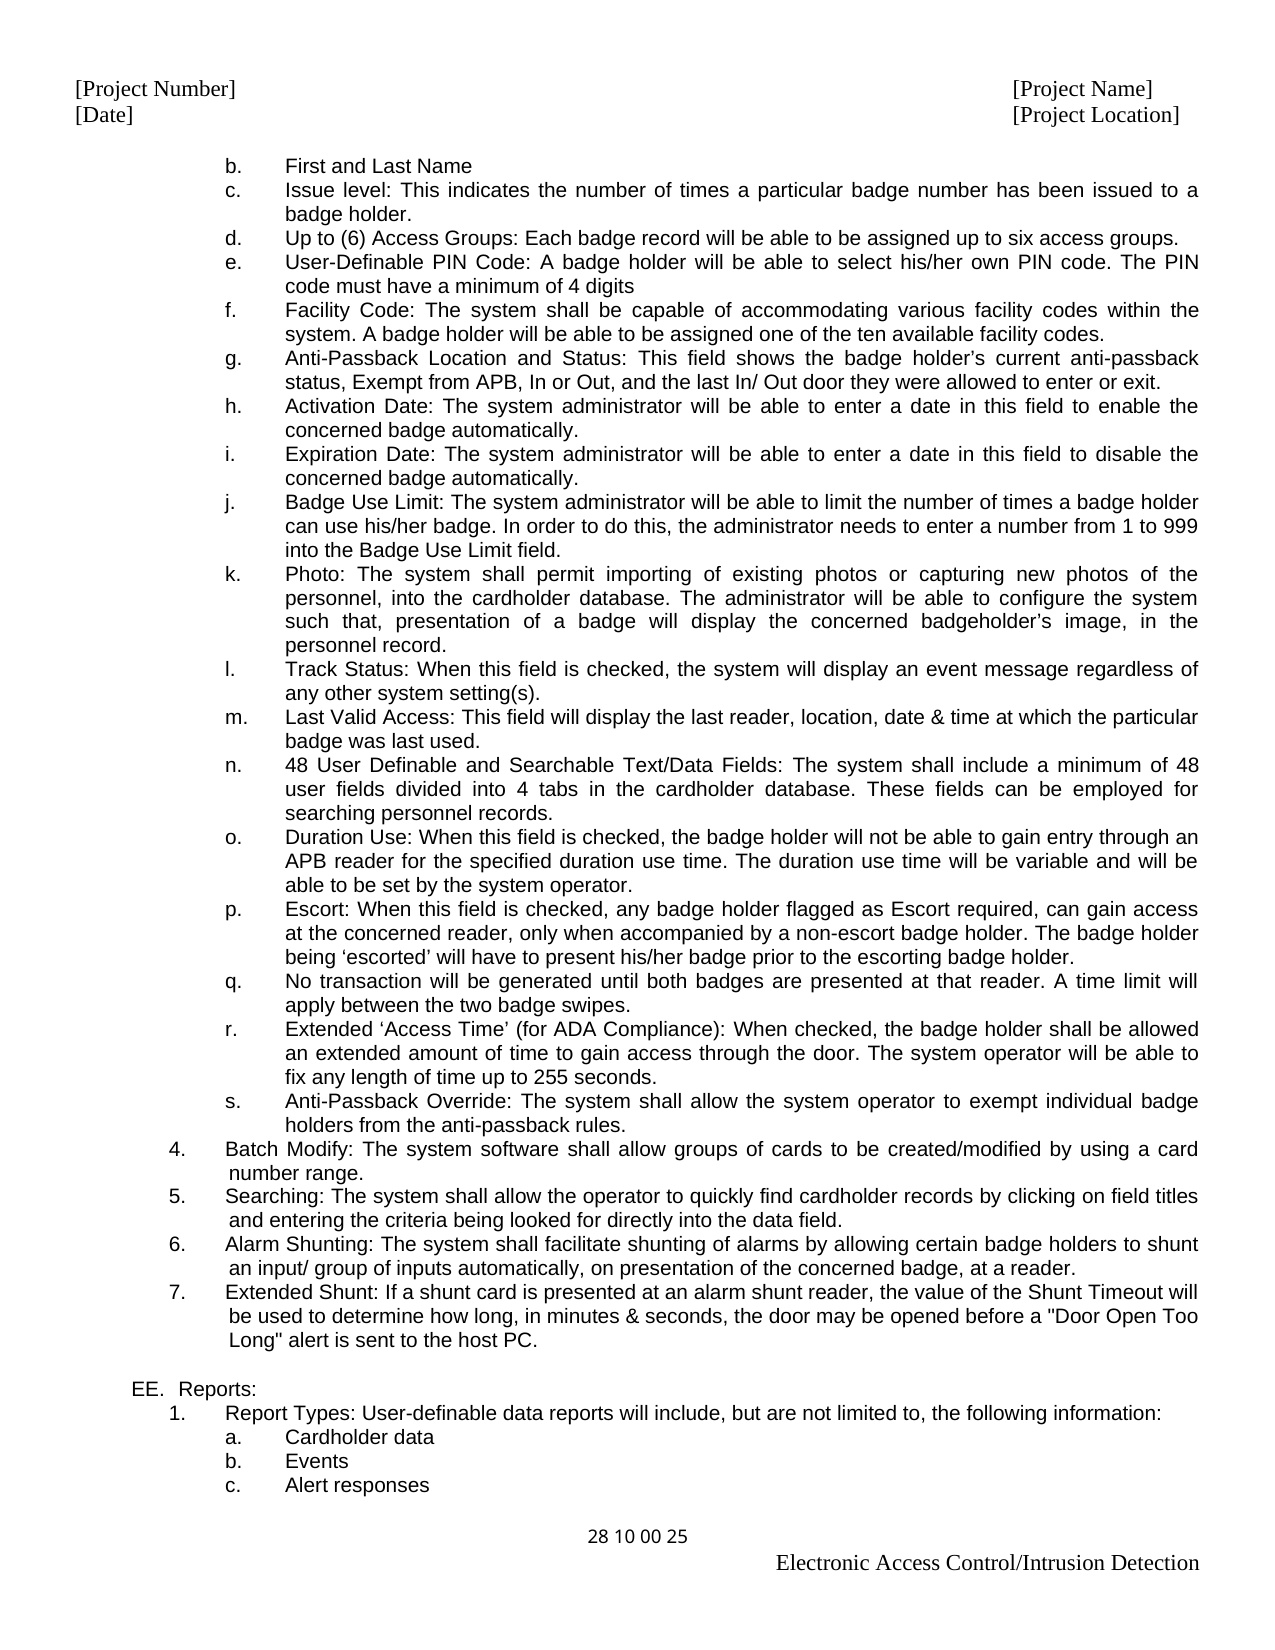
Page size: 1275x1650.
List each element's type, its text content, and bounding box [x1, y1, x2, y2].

text Cardholder data [225, 1425, 1200, 1449]
text 48 User Definable and Searchable Text/Data Fields: The system shall include a minimum of 48 user fields divided into 4 tabs in the cardholder database. These fields can be employed for searching personnel records. [225, 753, 1200, 825]
text Photo: The system shall permit importing of existing photos or capturing new photos of the personnel, into the cardholder database. The administrator will be able to configure the system such that, presentation of a badge will display the concerned badgeholder’s image, in the personnel record. [225, 561, 1200, 657]
text Extended ‘Access Time’ (for ADA Compliance): When checked, the badge holder shall be allowed an extended amount of time to gain access through the door. The system operator will be able to fix any length of time up to 255 seconds. [225, 1017, 1200, 1088]
text Last Valid Access: This field will display the last reader, location, date & time at which the particular badge was last used. [225, 705, 1200, 753]
text Alarm Shunting: The system shall facilitate shunting of alarms by allowing certain badge holders to shunt an input/ group of inputs automatically, on presentation of the concerned badge, at a reader. [169, 1232, 1200, 1280]
text Anti-Passback Override: The system shall allow the system operator to exempt individual badge holders from the anti-passback rules. [225, 1088, 1200, 1136]
text No transaction will be generated until both badges are presented at that reader. A time limit will apply between the two badge swipes. [225, 969, 1200, 1017]
text First and Last Name [225, 154, 1200, 178]
text Anti-Passback Location and Status: This field shows the badge holder’s current anti-passback status, Exempt from APB, In or Out, and the last In/ Out door they were allowed to enter or exit. [225, 346, 1200, 394]
text Duration Use: When this field is checked, the badge holder will not be able to gain entry through an APB reader for the specified duration use time. The duration use time will be variable and will be able to be set by the system operator. [225, 825, 1200, 897]
text Facility Code: The system shall be capable of accommodating various facility codes within the system. A badge holder will be able to be assigned one of the ten available facility codes. [225, 298, 1200, 346]
text Badge Use Limit: The system administrator will be able to limit the number of times a badge holder can use his/her badge. In order to do this, the administrator needs to enter a number from 1 to 999 into the Badge Use Limit field. [225, 489, 1200, 561]
text Searching: The system shall allow the operator to quickly find cardholder records by clicking on field titles and entering the criteria being looked for directly into the data field. [169, 1184, 1200, 1232]
text Alert responses [225, 1473, 1200, 1497]
text User-Definable PIN Code: A badge holder will be able to select his/her own PIN code. The PIN code must have a minimum of 4 digits [225, 250, 1200, 298]
text Events [225, 1449, 1200, 1473]
text Issue level: This indicates the number of times a particular badge number has been issued to a badge holder. [225, 178, 1200, 226]
text Track Status: When this field is checked, the system will display an event message regardless of any other system setting(s). [225, 657, 1200, 705]
text Activation Date: The system administrator will be able to enter a date in this field to enable the concerned badge automatically. [225, 394, 1200, 442]
text Up to (6) Access Groups: Each badge record will be able to be assigned up to six access groups. [225, 226, 1200, 250]
text Reports: [131, 1377, 1200, 1401]
text Escort: When this field is checked, any badge holder flagged as Escort required, can gain access at the concerned reader, only when accompanied by a non-escort badge holder. The badge holder being ‘escorted’ will have to present his/her badge prior to the escorting badge holder. [225, 897, 1200, 969]
text Batch Modify: The system software shall allow groups of cards to be created/modified by using a card number range. [169, 1136, 1200, 1184]
text Report Types: User-definable data reports will include, but are not limited to, the following information: [169, 1401, 1200, 1425]
text Extended Shunt: If a shunt card is presented at an alarm shunt reader, the value of the Shunt Timeout will be used to determine how long, in minutes & seconds, the door may be opened before a "Door Open Too Long" alert is sent to the host PC. [169, 1280, 1200, 1352]
text Expiration Date: The system administrator will be able to enter a date in this field to disable the concerned badge automatically. [225, 442, 1200, 489]
